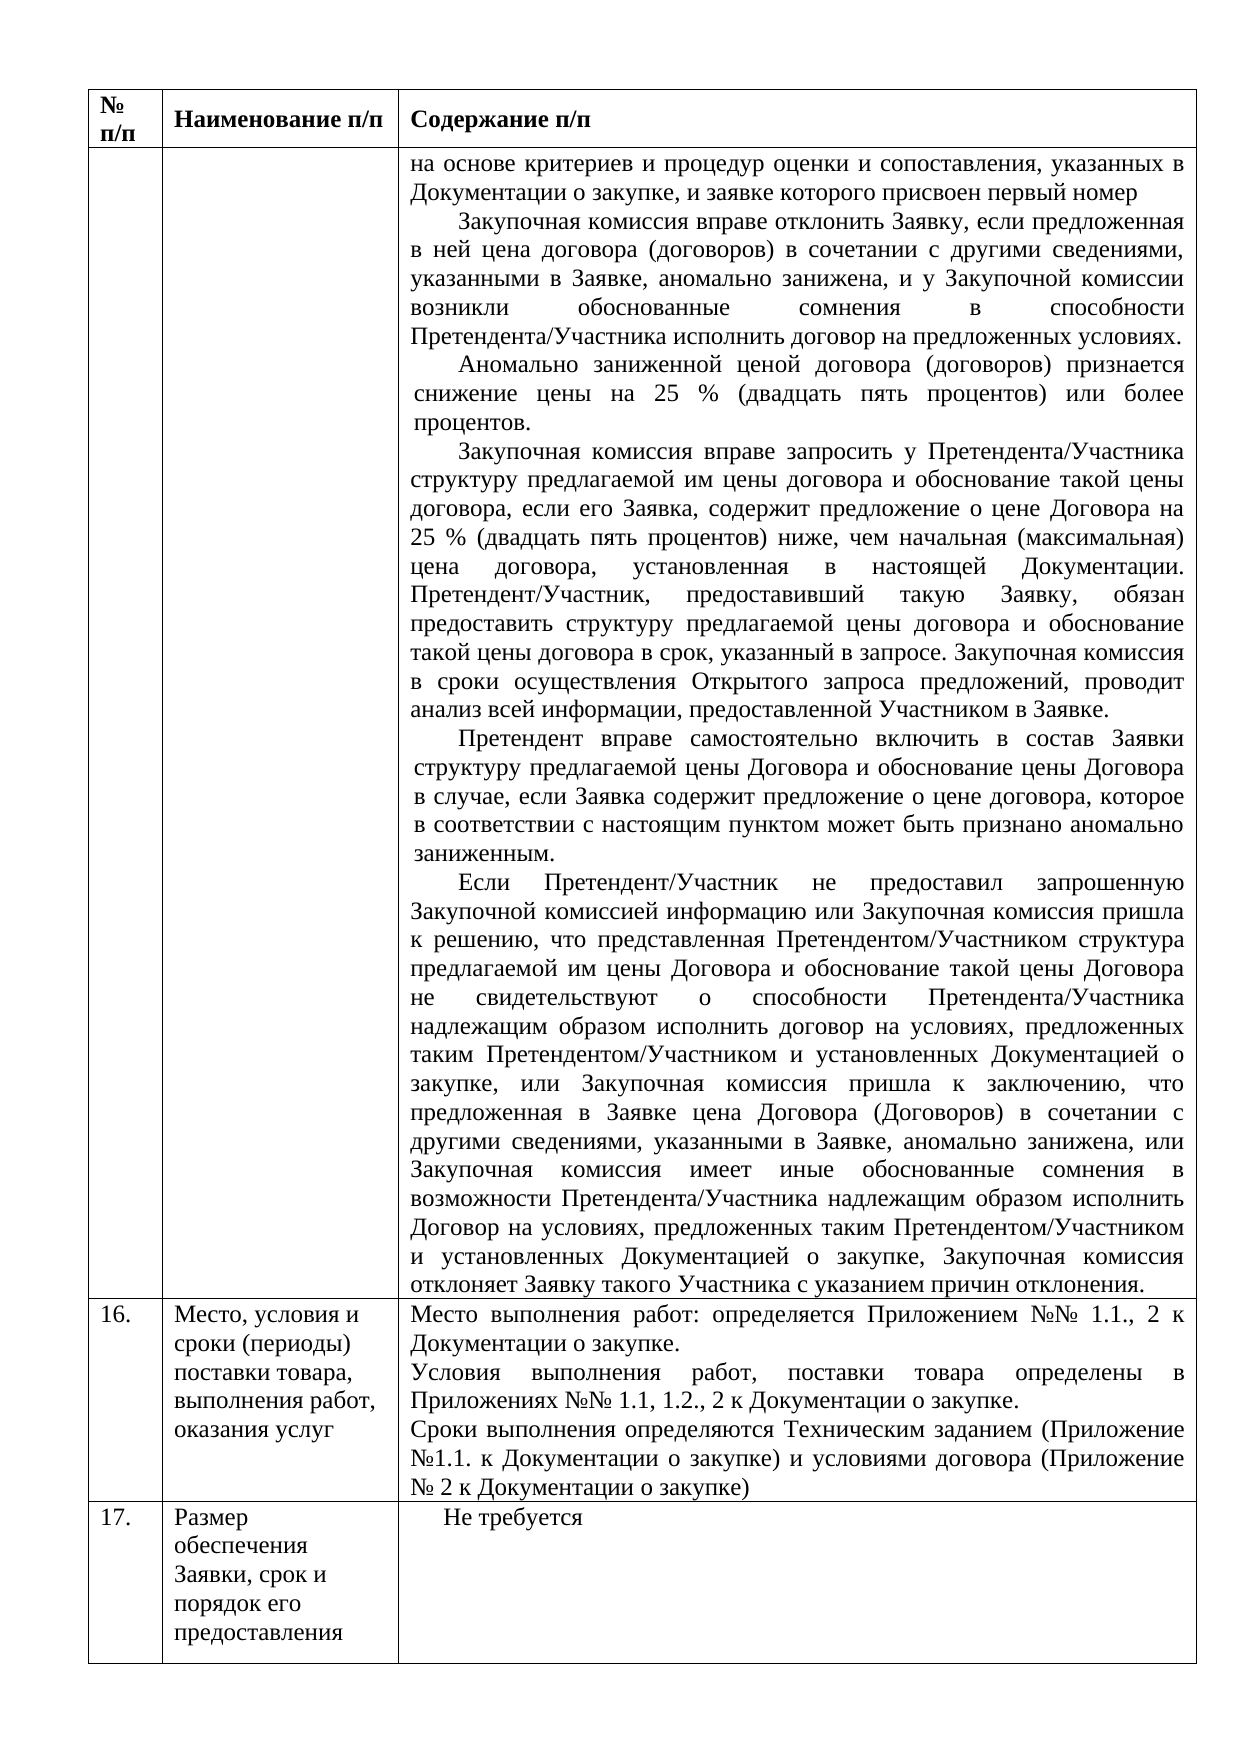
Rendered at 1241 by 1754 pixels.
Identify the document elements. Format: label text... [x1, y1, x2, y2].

table_cell Место выполнения работ: определяется Приложением №№ 1.1., 2 к Документации о закупке. Условия выполнения работ, поставки товара определены в Приложениях №№ 1.1, 1.2., 2 к Документации о закупке. Сроки выполнения определяются Техническим заданием (Приложение №1.1. к Документации о закупке) и условиями договора (Приложение № 2 к Документации о закупке) [399, 1299, 1196, 1501]
table_cell [89, 1502, 162, 1663]
table_cell Место, условия и сроки (периоды) поставки товара, выполнения работ, оказания услуг [163, 1299, 398, 1501]
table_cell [399, 148, 1196, 1298]
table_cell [163, 148, 398, 1298]
table_header Содержание п/п [399, 90, 1196, 147]
table_cell Размер обеспечения Заявки, срок и порядок его предоставления [163, 1502, 398, 1663]
table_cell [89, 148, 162, 1298]
table_cell [89, 1299, 162, 1501]
table_header Наименование п/п [163, 90, 398, 147]
table_header № п/п [89, 90, 162, 147]
table_cell Не требуется [399, 1502, 1196, 1663]
